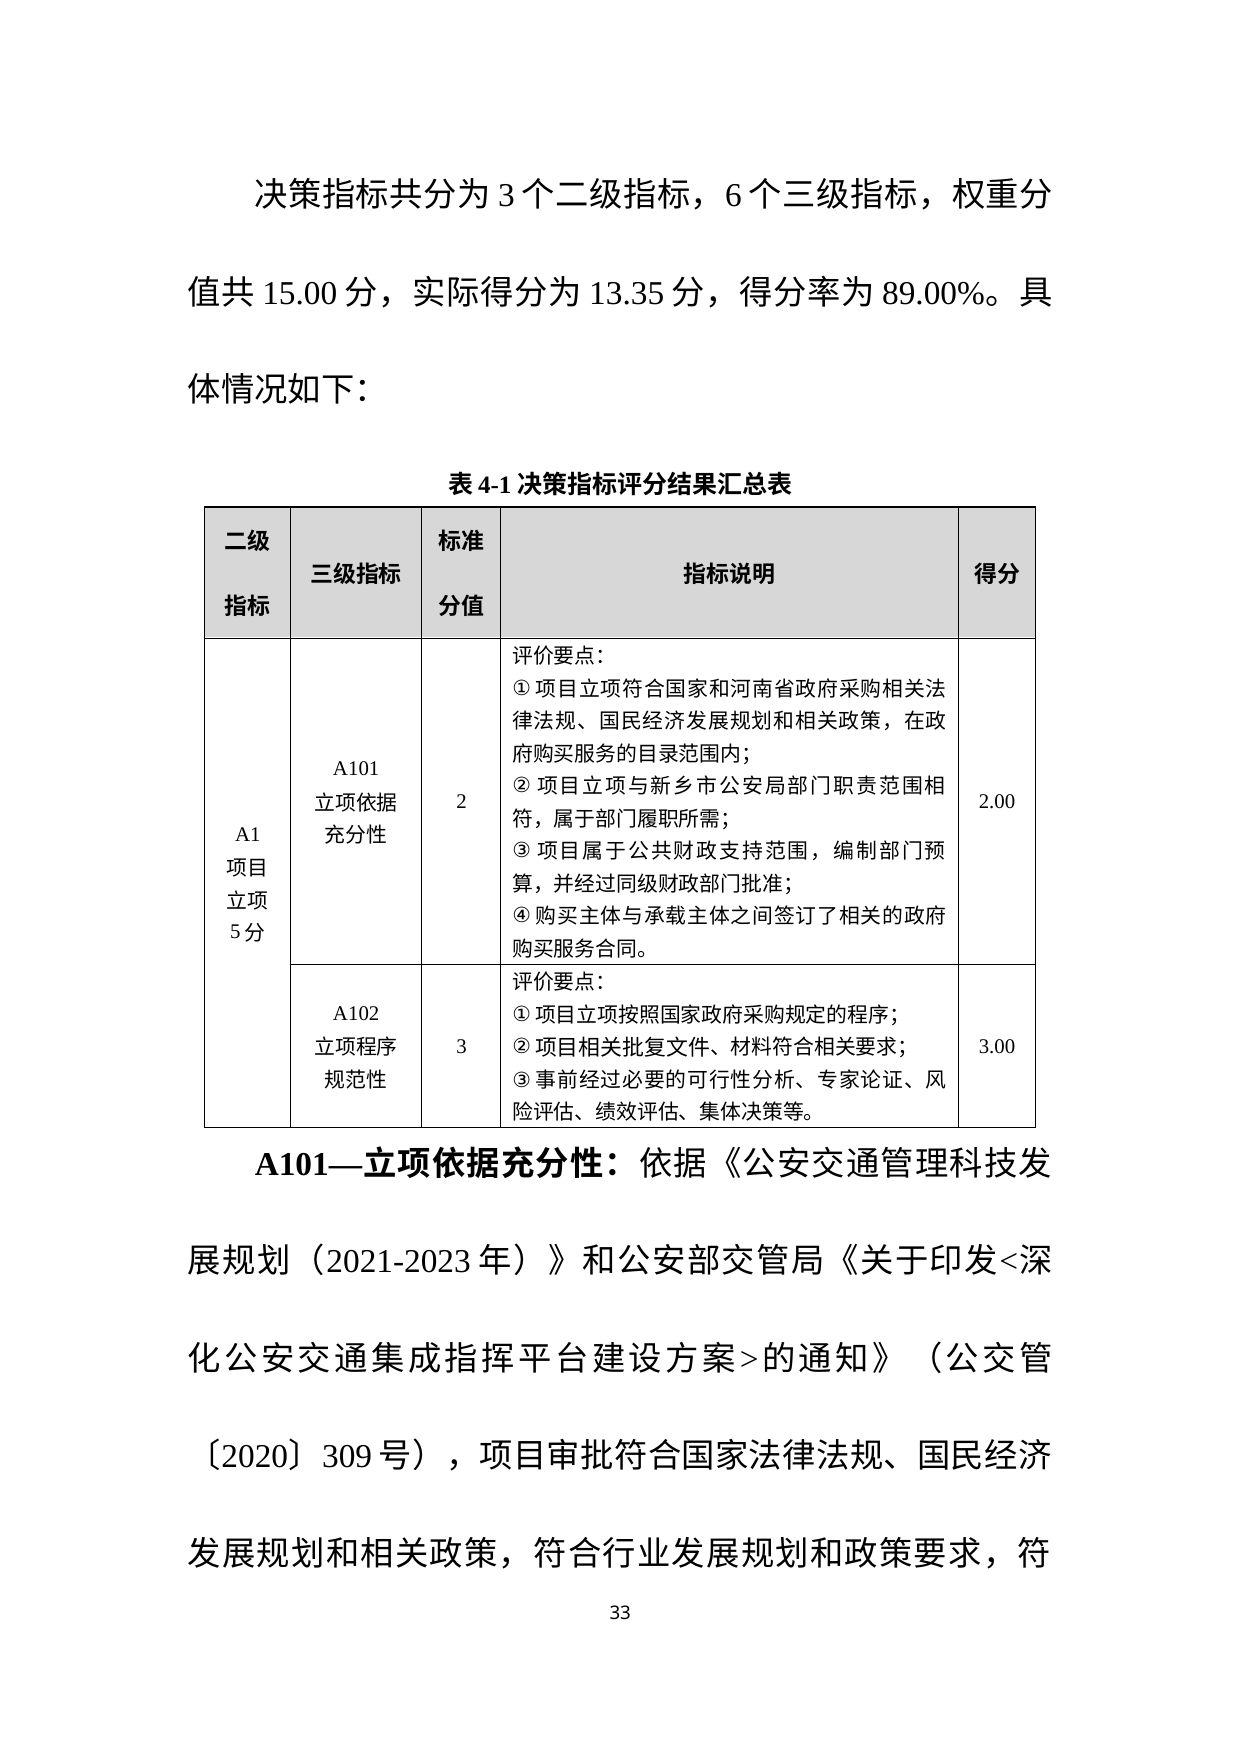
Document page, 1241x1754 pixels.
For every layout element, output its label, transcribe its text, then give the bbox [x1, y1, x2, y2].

text 决策指标共分为3个二级指标，6个三级指标，权重分值共15.00分，实际得分为13.35分，得分率为89.00%。具体情况如下： [187, 160, 1053, 420]
table_cell 评价要点： ①项目立项符合国家和河南省政府采购相关法律法规、国民经济发展规划和相关政策，在政府购买服务的目录范围内； ②项目立项与新乡市公安局部门职责范围相符，属于部门履职所需； ③项目属于公共财政支持范围，编制部门预算，并经过同级财政部门批准； ④购买主体与承载主体之间签订了相关的政府购买服务合同。 [501, 639, 958, 963]
table_header 指标说明 [501, 508, 958, 637]
table_cell A102 立项程序 规范性 [291, 965, 421, 1127]
table_cell A1 项目 立项 5分 [205, 639, 290, 1127]
table_header 标准分值 [422, 508, 500, 637]
table_cell A101 立项依据 充分性 [291, 639, 421, 963]
table_header 二级指标 [205, 508, 290, 637]
table_cell 3.00 [959, 965, 1035, 1127]
table_cell 2.00 [959, 639, 1035, 963]
text 表4-1 决策指标评分结果汇总表 [187, 444, 1053, 506]
table_cell 2 [422, 639, 500, 963]
table_cell 3 [422, 965, 500, 1127]
table_header 得分 [959, 508, 1035, 637]
table_cell 评价要点： ①项目立项按照国家政府采购规定的程序； ②项目相关批复文件、材料符合相关要求； ③事前经过必要的可行性分析、专家论证、风险评估、绩效评估、集体决策等。 [501, 965, 958, 1127]
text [187, 1128, 1053, 1583]
table_header 三级指标 [291, 508, 421, 637]
